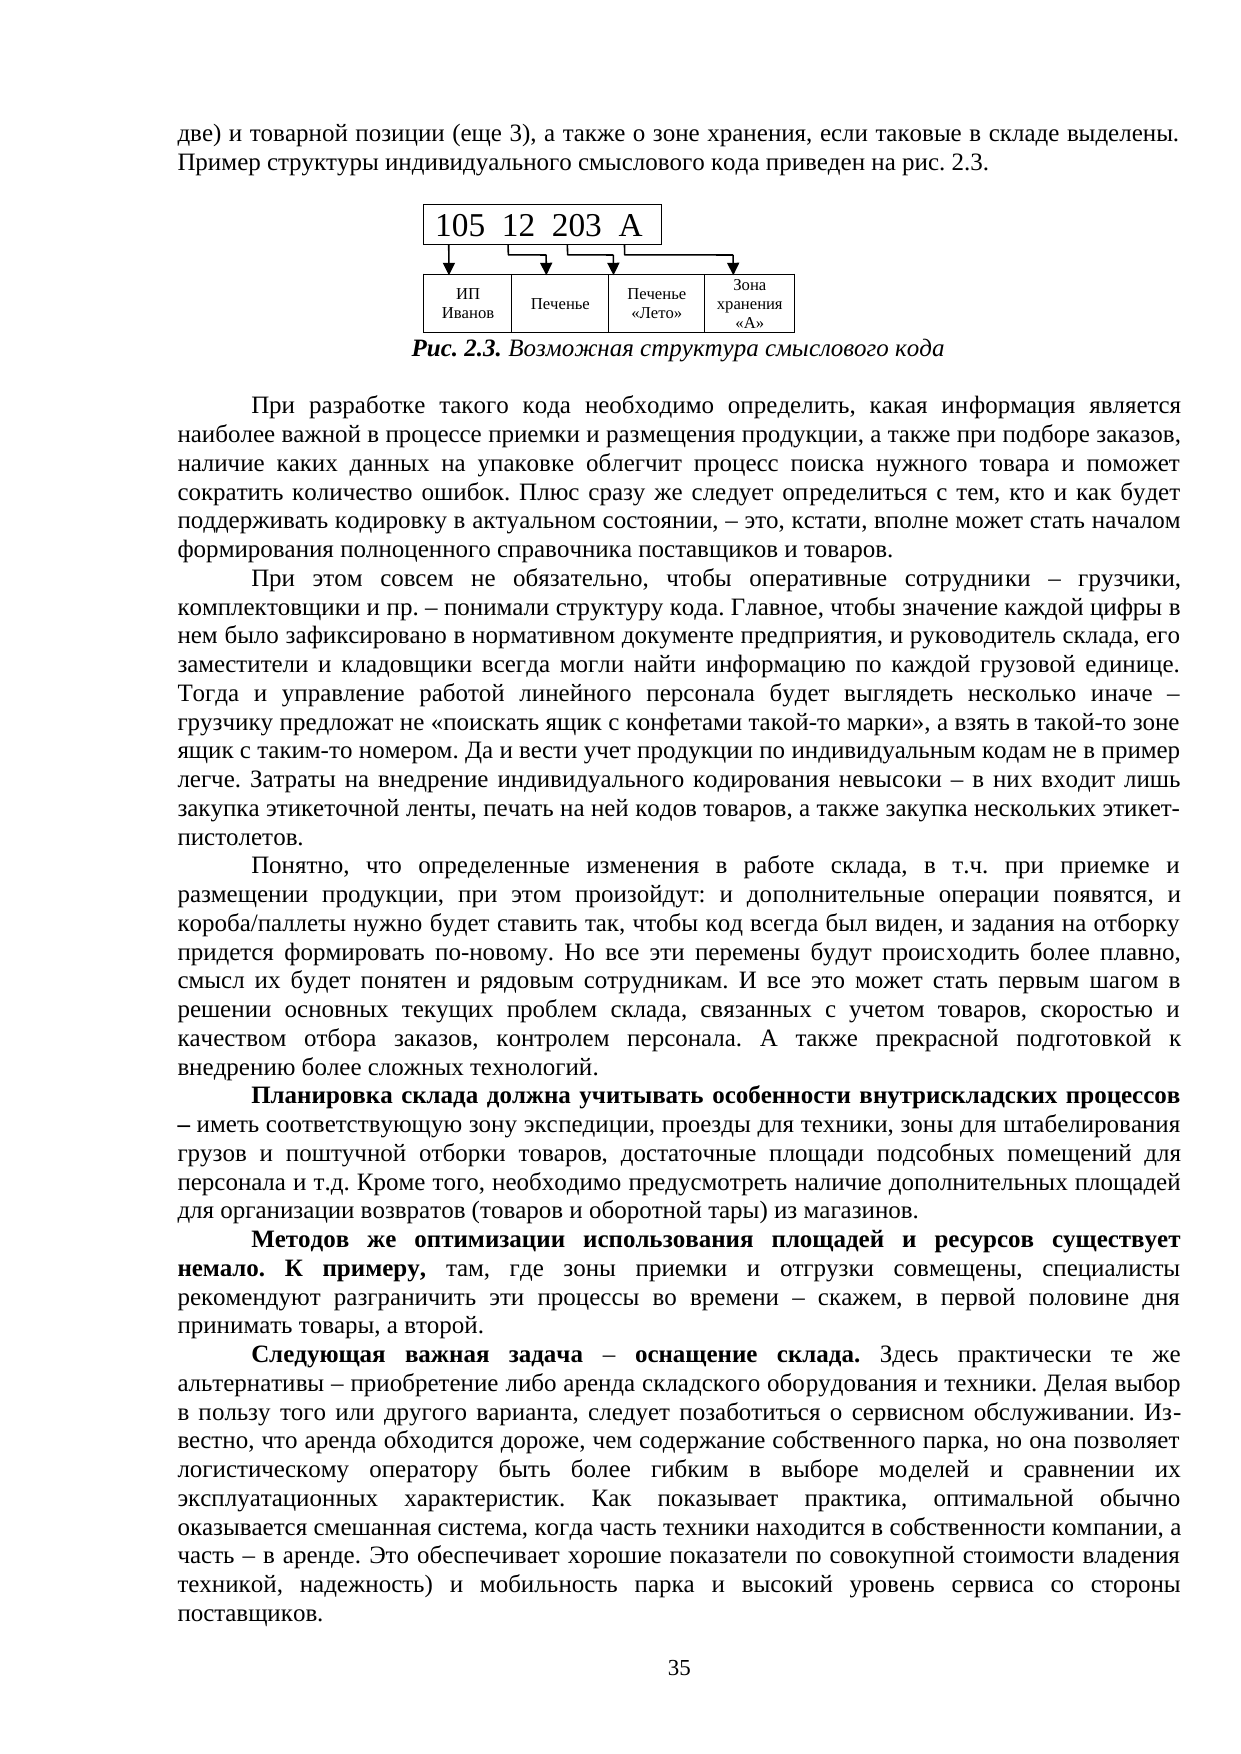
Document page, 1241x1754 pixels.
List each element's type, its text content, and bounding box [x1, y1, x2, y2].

table_header Печенье «Лето» [609, 275, 704, 332]
table_header Зона хранения «А» [705, 275, 794, 332]
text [177, 118, 1181, 176]
text При разработке такого кода необходимо определить, какая информация является наиболее важной в процессе приемки и размещения продукции, а также при подборе заказов, наличие каких данных на упаковке облегчит процесс поиска нужного товара и поможет сократить количество ошибок. Плюс сразу же следует определиться с тем, кто и как будет поддерживать кодировку в актуальном состоянии, – это, кстати, вполне может стать началом формирования полноценного справочника поставщиков и товаров. [177, 391, 1181, 563]
text Методов же оптимизации использования площадей и ресурсов существует немало. К примеру, там, где зоны приемки и отгрузки совмещены, специалисты рекомендуют разграничить эти процессы во времени – скажем, в первой половине дня принимать товары, а второй. [177, 1224, 1181, 1339]
text Рис. 2.3. Возможная структура смыслового кода [177, 333, 1181, 362]
text Планировка склада должна учитывать особенности внутрискладских процессов – иметь соответствующую зону экспедиции, проезды для техники, зоны для штабелирования грузов и поштучной отборки товаров, достаточные площади подсобных помещений для персонала и т.д. Кроме того, необходимо предусмотреть наличие дополнительных площадей для организации возвратов (товаров и оборотной тары) из магазинов. [177, 1081, 1181, 1224]
table_header Печенье [512, 275, 608, 332]
text Следующая важная задача – оснащение склада. Здесь практически те же альтернативы – приобретение либо аренда складского оборудования и техники. Делая выбор в пользу того или другого варианта, следует позаботиться о сервисном обслуживании. Известно, что аренда обходится дороже, чем содержание собственного парка, но она позволяет логистическому оператору быть более гибким в выборе моделей и сравнении их эксплуатационных характеристик. Как показывает практика, оптимальной обычно оказывается смешанная система, когда часть техники находится в собственности компании, а часть – в аренде. Это обеспечивает хорошие показатели по совокупной стоимости владения техникой, надежность) и мобильность парка и высокий уровень сервиса со стороны поставщиков. [177, 1339, 1181, 1627]
text При этом совсем не обязательно, чтобы оперативные сотрудники – грузчики, комплектовщики и пр. – понимали структуру кода. Главное, чтобы значение каждой цифры в нем было зафиксировано в нормативном документе предприятия, и руководитель склада, его заместители и кладовщики всегда могли найти информацию по каждой грузовой единице. Тогда и управление работой линейного персонала будет выглядеть несколько иначе – грузчику предложат не «поискать ящик с конфетами такой-то марки», а взять в такой-то зоне ящик с таким-то номером. Да и вести учет продукции по индивидуальным кодам не в пример легче. Затраты на внедрение индивидуального кодирования невысоки – в них входит лишь закупка этикеточной ленты, печать на ней кодов товаров, а также закупка нескольких этикет-пистолетов. [177, 563, 1181, 851]
table_header 105 12 203 А [424, 205, 661, 244]
text Понятно, что определенные изменения в работе склада, в т.ч. при приемке и размещении продукции, при этом произойдут: и дополнительные операции появятся, и короба/паллеты нужно будет ставить так, чтобы код всегда был виден, и задания на отборку придется формировать по-новому. Но все эти перемены будут происходить более плавно, смысл их будет понятен и рядовым сотрудникам. И все это может стать первым шагом в решении основных текущих проблем склада, связанных с учетом товаров, скоростью и качеством отбора заказов, контролем персонала. А также прекрасной подготовкой к внедрению более сложных технологий. [177, 851, 1181, 1081]
table_header ИП Иванов [424, 275, 511, 332]
